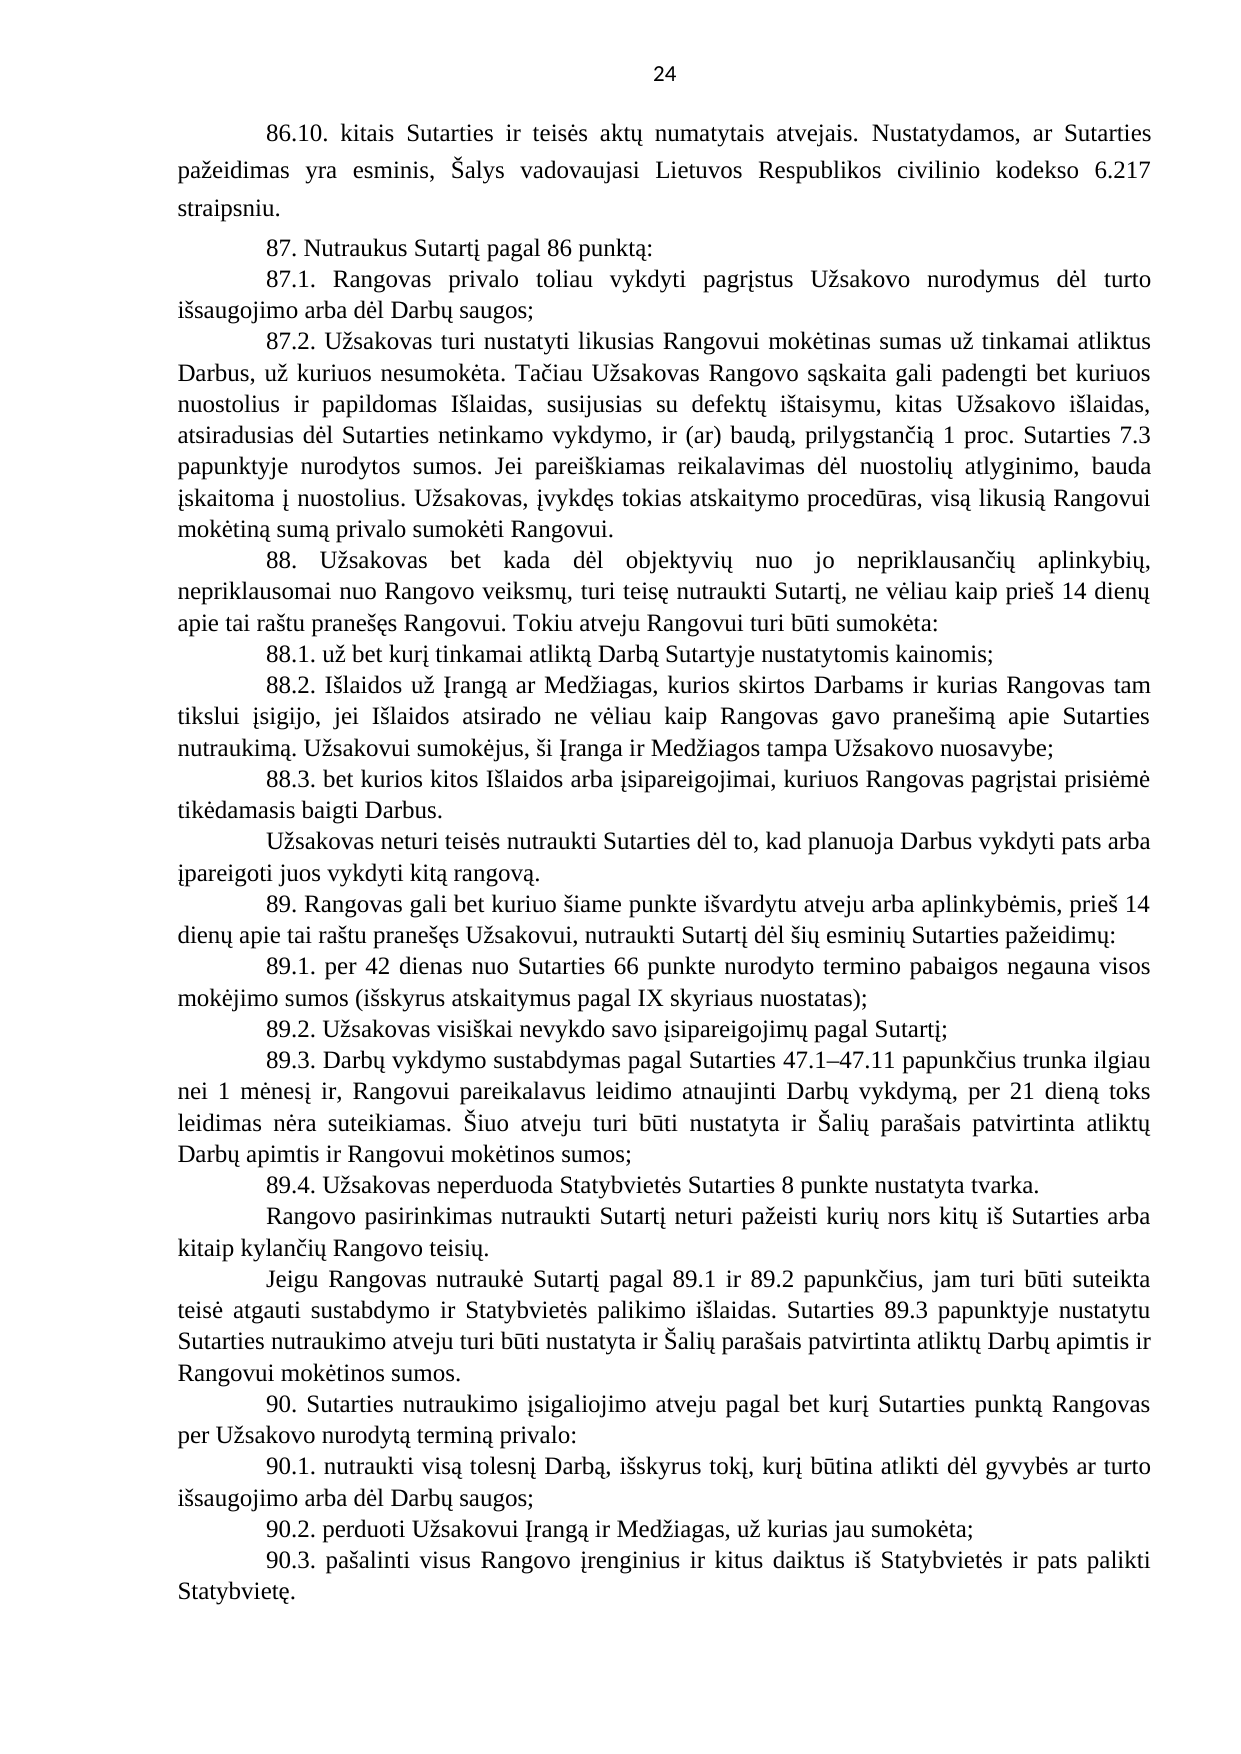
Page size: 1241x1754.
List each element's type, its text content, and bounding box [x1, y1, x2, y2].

text 89.2. Užsakovas visiškai nevykdo savo įsipareigojimų pagal Sutartį; [177, 1011, 1152, 1043]
text 89.3. Darbų vykdymo sustabdymas pagal Sutarties 47.1–47.11 papunkčius trunka ilgiau nei 1 mėnesį ir, Rangovui pareikalavus leidimo atnaujinti Darbų vykdymą, per 21 dieną toks leidimas nėra suteikiamas. Šiuo atveju turi būti nustatyta ir Šalių parašais patvirtinta atliktų Darbų apimtis ir Rangovui mokėtinos sumos; [177, 1043, 1152, 1168]
text 86.10. kitais Sutarties ir teisės aktų numatytais atvejais. Nustatydamos, ar Sutarties pažeidimas yra esminis, Šalys vadovaujasi Lietuvos Respublikos civilinio kodekso 6.217 straipsniu. [177, 118, 1152, 222]
text 90.3. pašalinti visus Rangovo įrenginius ir kitus daiktus iš Statybvietės ir pats palikti Statybvietę. [177, 1543, 1152, 1605]
text 89.4. Užsakovas neperduoda Statybvietės Sutarties 8 punkte nustatyta tvarka. [177, 1168, 1152, 1199]
text Rangovo pasirinkimas nutraukti Sutartį neturi pažeisti kurių nors kitų iš Sutarties arba kitaip kylančių Rangovo teisių. [177, 1199, 1152, 1261]
text 87. Nutraukus Sutartį pagal 86 punktą: [177, 230, 1152, 261]
text 88.1. už bet kurį tinkamai atliktą Darbą Sutartyje nustatytomis kainomis; [177, 636, 1152, 668]
text 87.1. Rangovas privalo toliau vykdyti pagrįstus Užsakovo nurodymus dėl turto išsaugojimo arba dėl Darbų saugos; [177, 261, 1152, 324]
text Užsakovas neturi teisės nutraukti Sutarties dėl to, kad planuoja Darbus vykdyti pats arba įpareigoti juos vykdyti kitą rangovą. [177, 824, 1152, 886]
text 90.2. perduoti Užsakovui Įrangą ir Medžiagas, už kurias jau sumokėta; [177, 1511, 1152, 1543]
text 88.2. Išlaidos už Įrangą ar Medžiagas, kurios skirtos Darbams ir kurias Rangovas tam tikslui įsigijo, jei Išlaidos atsirado ne vėliau kaip Rangovas gavo pranešimą apie Sutarties nutraukimą. Užsakovui sumokėjus, ši Įranga ir Medžiagos tampa Užsakovo nuosavybe; [177, 668, 1152, 761]
text 88. Užsakovas bet kada dėl objektyvių nuo jo nepriklausančių aplinkybių, nepriklausomai nuo Rangovo veiksmų, turi teisę nutraukti Sutartį, ne vėliau kaip prieš 14 dienų apie tai raštu pranešęs Rangovui. Tokiu atveju Rangovui turi būti sumokėta: [177, 543, 1152, 636]
text 89.1. per 42 dienas nuo Sutarties 66 punkte nurodyto termino pabaigos negauna visos mokėjimo sumos (išskyrus atskaitymus pagal IX skyriaus nuostatas); [177, 949, 1152, 1011]
text Jeigu Rangovas nutraukė Sutartį pagal 89.1 ir 89.2 papunkčius, jam turi būti suteikta teisė atgauti sustabdymo ir Statybvietės palikimo išlaidas. Sutarties 89.3 papunktyje nustatytu Sutarties nutraukimo atveju turi būti nustatyta ir Šalių parašais patvirtinta atliktų Darbų apimtis ir Rangovui mokėtinos sumos. [177, 1261, 1152, 1386]
text 90.1. nutraukti visą tolesnį Darbą, išskyrus tokį, kurį būtina atlikti dėl gyvybės ar turto išsaugojimo arba dėl Darbų saugos; [177, 1449, 1152, 1511]
text 87.2. Užsakovas turi nustatyti likusias Rangovui mokėtinas sumas už tinkamai atliktus Darbus, už kuriuos nesumokėta. Tačiau Užsakovas Rangovo sąskaita gali padengti bet kuriuos nuostolius ir papildomas Išlaidas, susijusias su defektų ištaisymu, kitas Užsakovo išlaidas, atsiradusias dėl Sutarties netinkamo vykdymo, ir (ar) baudą, prilygstančią 1 proc. Sutarties 7.3 papunktyje nurodytos sumos. Jei pareiškiamas reikalavimas dėl nuostolių atlyginimo, bauda įskaitoma į nuostolius. Užsakovas, įvykdęs tokias atskaitymo procedūras, visą likusią Rangovui mokėtiną sumą privalo sumokėti Rangovui. [177, 324, 1152, 543]
text 90. Sutarties nutraukimo įsigaliojimo atveju pagal bet kurį Sutarties punktą Rangovas per Užsakovo nurodytą terminą privalo: [177, 1386, 1152, 1449]
text 89. Rangovas gali bet kuriuo šiame punkte išvardytu atveju arba aplinkybėmis, prieš 14 dienų apie tai raštu pranešęs Užsakovui, nutraukti Sutartį dėl šių esminių Sutarties pažeidimų: [177, 886, 1152, 949]
text 88.3. bet kurios kitos Išlaidos arba įsipareigojimai, kuriuos Rangovas pagrįstai prisiėmė tikėdamasis baigti Darbus. [177, 761, 1152, 824]
